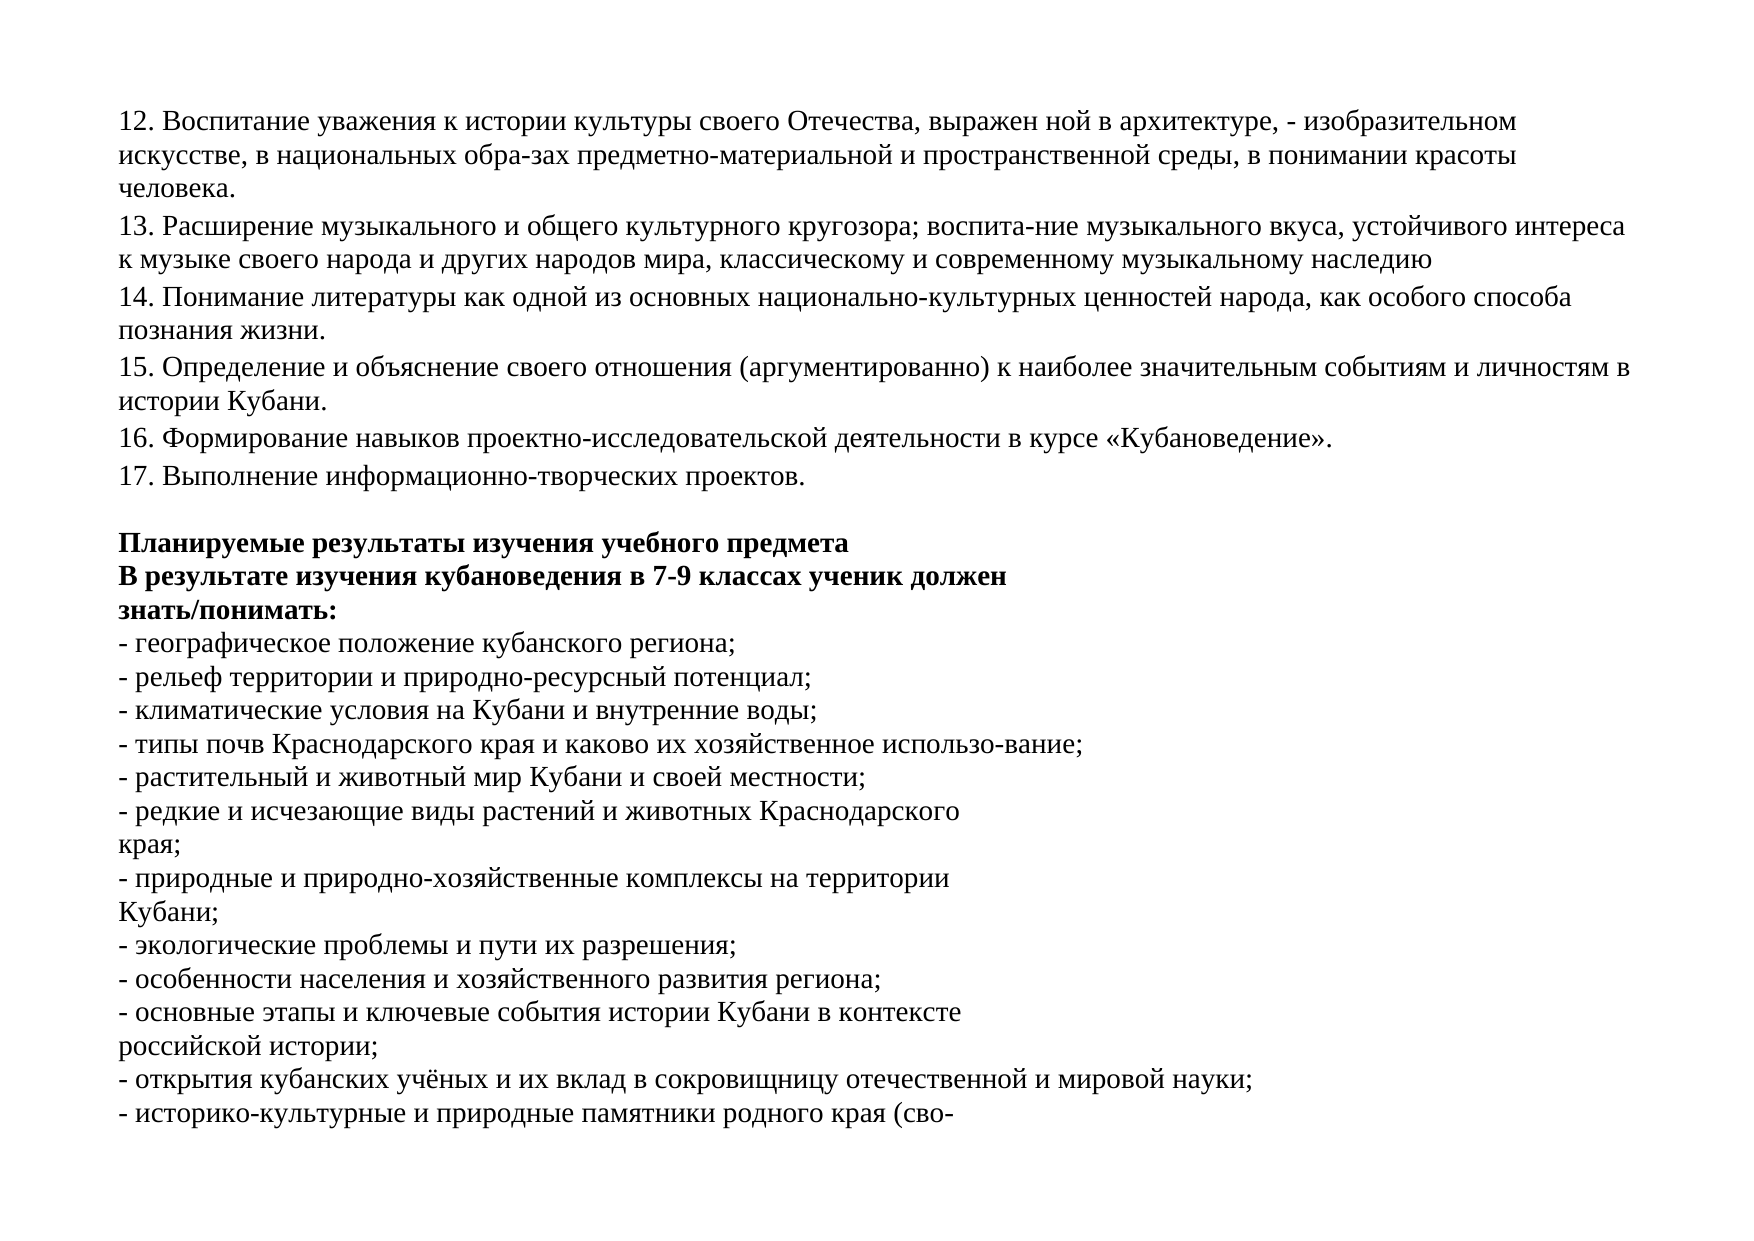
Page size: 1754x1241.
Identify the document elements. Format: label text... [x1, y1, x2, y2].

text В результате изучения кубановедения в 7-9 классах ученик должен [118, 558, 1636, 592]
text - климатические условия на Кубани и внутренние воды; [118, 692, 1636, 726]
text - историко-культурные и природные памятники родного края (сво- [118, 1095, 1636, 1128]
text Планируемые результаты изучения учебного предмета [118, 525, 1636, 558]
text - основные этапы и ключевые события истории Кубани в контексте [118, 994, 1636, 1028]
text знать/понимать: [118, 592, 1636, 625]
text - растительный и животный мир Кубани и своей местности; [118, 759, 1636, 793]
text края; [118, 827, 1636, 860]
text - экологические проблемы и пути их разрешения; [118, 927, 1636, 961]
text 12. Воспитание уважения к истории культуры своего Отечества, выражен ной в архитектуре, - изобразительном искусстве, в национальных обра-зах предметно-материальной и пространственной среды, в понимании красоты человека. [118, 103, 1636, 204]
text российской истории; [118, 1028, 1636, 1061]
text 17. Выполнение информационно-творческих проектов. [118, 458, 1636, 491]
text 15. Определение и объяснение своего отношения (аргументированно) к наиболее значительным событиям и личностям в истории Кубани. [118, 349, 1636, 417]
text 16. Формирование навыков проектно-исследовательской деятельности в курсе «Кубановедение». [118, 420, 1636, 454]
text - природные и природно-хозяйственные комплексы на территории [118, 860, 1636, 894]
text - типы почв Краснодарского края и каково их хозяйственное использо-вание; [118, 726, 1636, 759]
text - редкие и исчезающие виды растений и животных Краснодарского [118, 793, 1636, 827]
text - особенности населения и хозяйственного развития региона; [118, 961, 1636, 994]
text Кубани; [118, 894, 1636, 927]
text - географическое положение кубанского региона; [118, 625, 1636, 659]
text - рельеф территории и природно-ресурсный потенциал; [118, 659, 1636, 692]
text 13. Расширение музыкального и общего культурного кругозора; воспита-ние музыкального вкуса, устойчивого интереса к музыке своего народа и других народов мира, классическому и современному музыкальному наследию [118, 208, 1636, 275]
text 14. Понимание литературы как одной из основных национально-культурных ценностей народа, как особого способа познания жизни. [118, 279, 1636, 346]
text - открытия кубанских учёных и их вклад в сокровищницу отечественной и мировой науки; [118, 1061, 1636, 1095]
